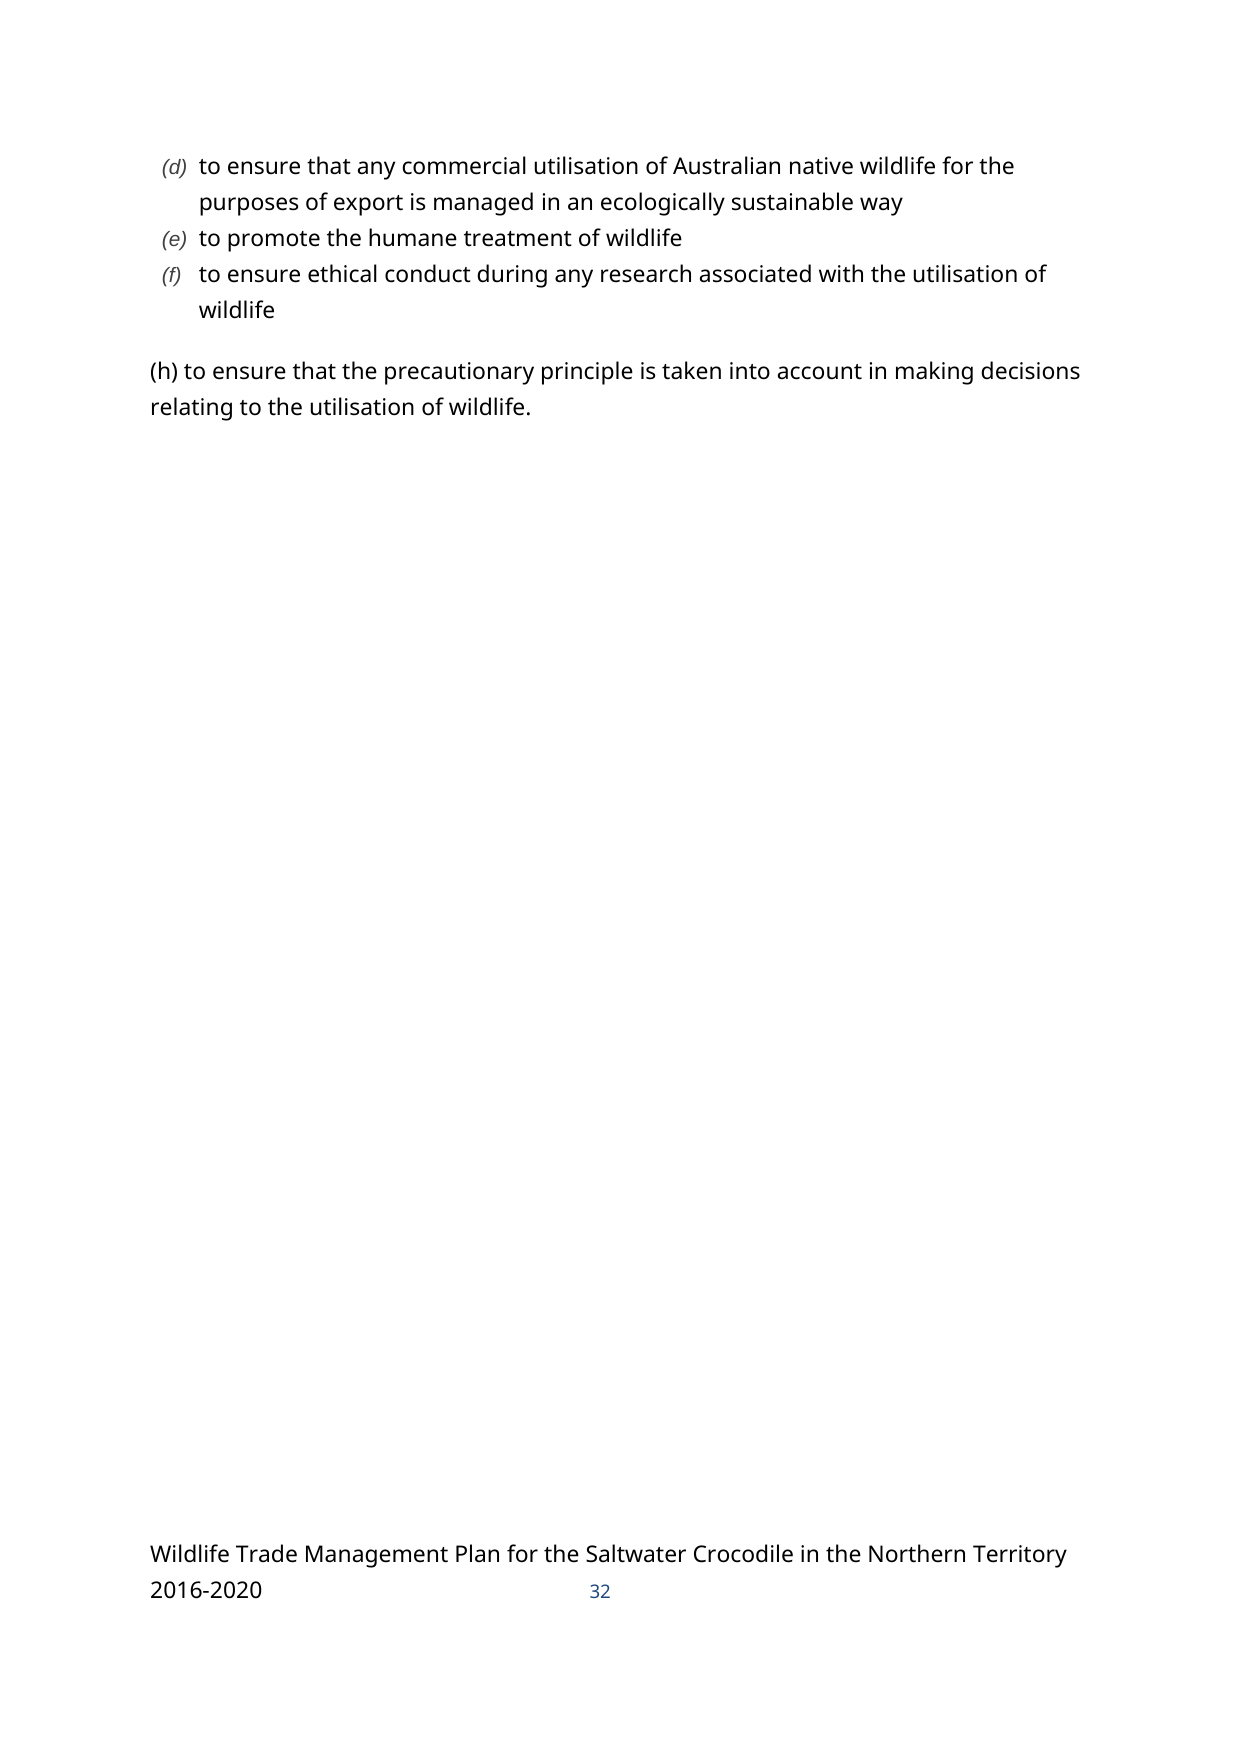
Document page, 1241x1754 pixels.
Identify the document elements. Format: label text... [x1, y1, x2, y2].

list to ensure ethical conduct during any research associated with the utilisation of wildlife [162, 258, 1090, 325]
text (h) to ensure that the precautionary principle is taken into account in making decisions relating to the utilisation of wildlife. [150, 355, 1090, 422]
list to ensure that any commercial utilisation of Australian native wildlife for the purposes of export is managed in an ecologically sustainable way [162, 150, 1090, 217]
list to promote the humane treatment of wildlife [162, 222, 1090, 253]
